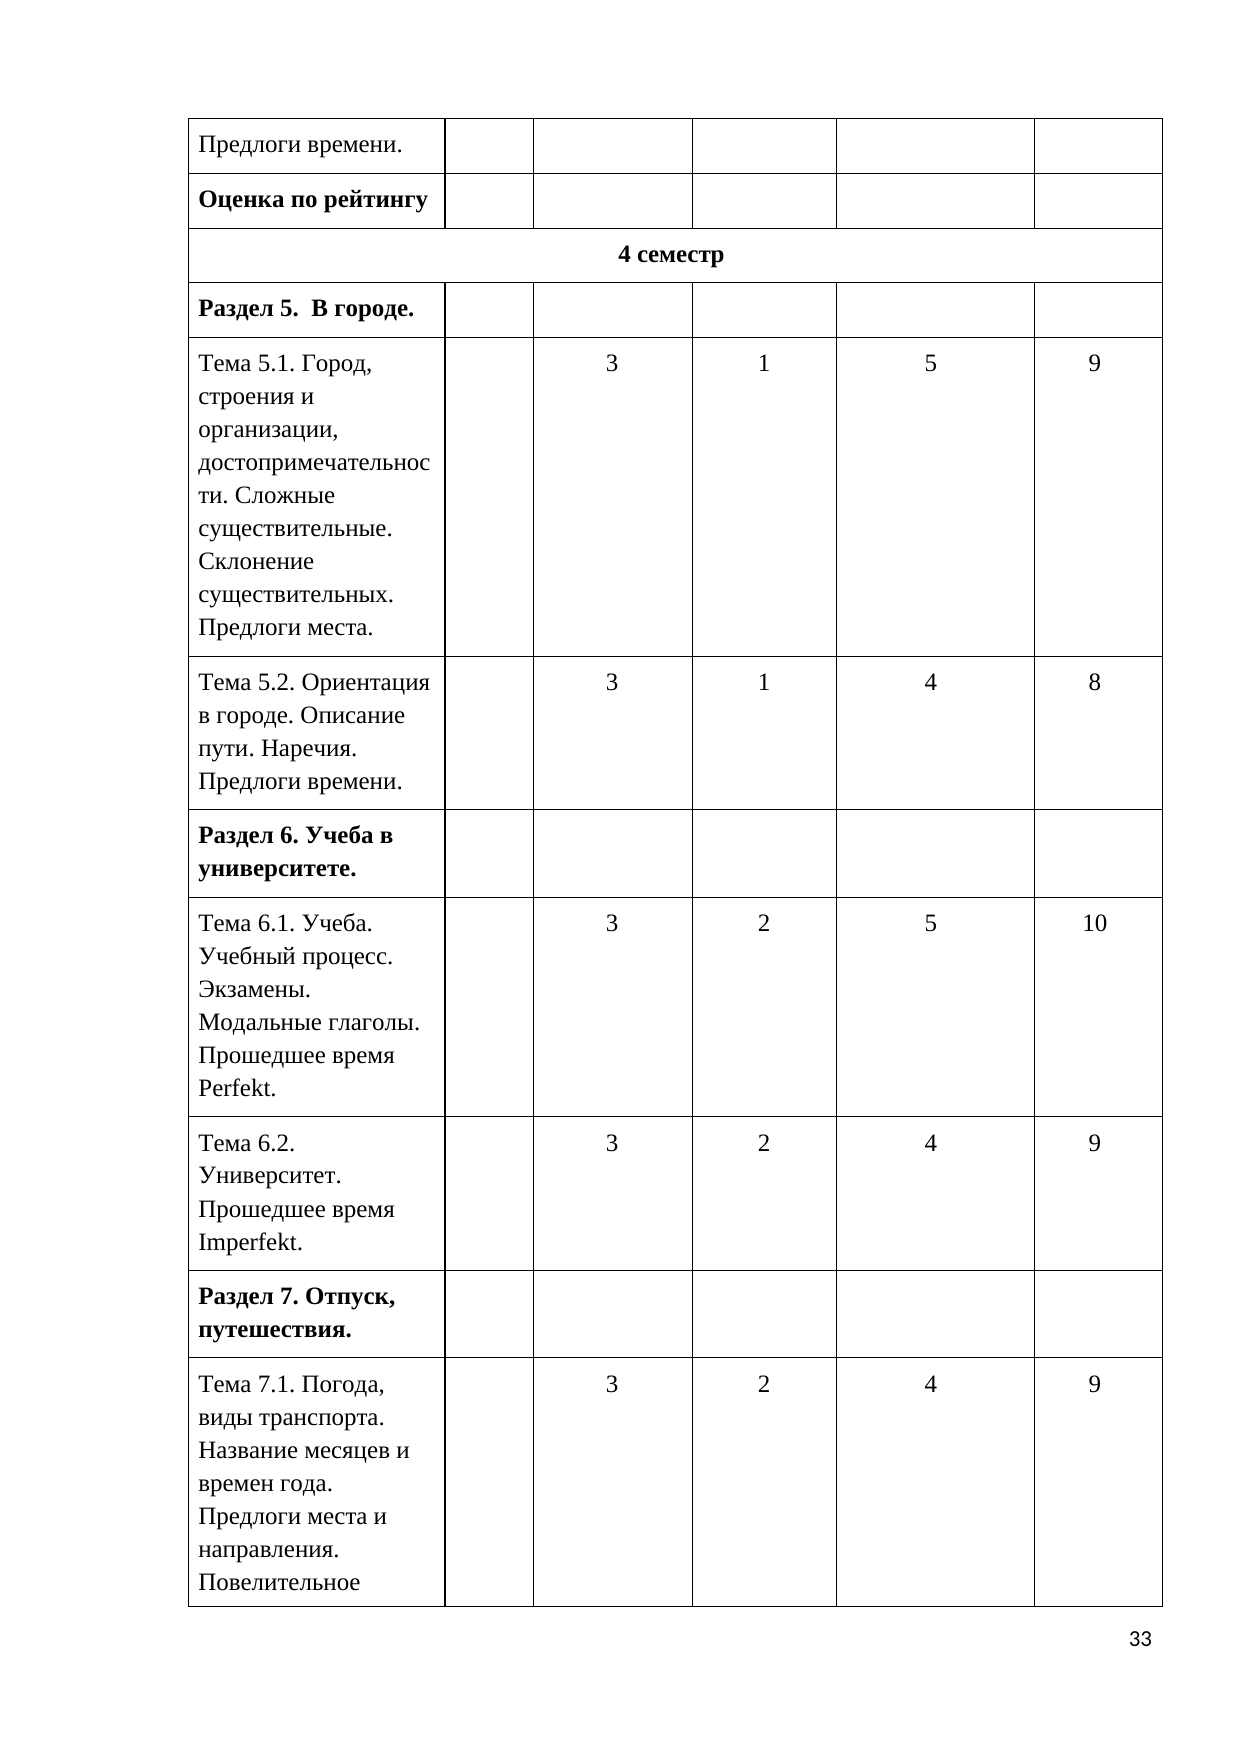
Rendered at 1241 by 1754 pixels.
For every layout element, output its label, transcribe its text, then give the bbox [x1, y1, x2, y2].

table_cell [446, 1271, 533, 1357]
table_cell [189, 1358, 444, 1606]
table_cell [1035, 1271, 1162, 1357]
table_cell [446, 338, 533, 656]
table_cell [446, 119, 533, 173]
table_cell 3 [534, 898, 692, 1116]
table_cell [1035, 283, 1162, 337]
table_cell 3 [534, 338, 692, 656]
table_cell [534, 1271, 692, 1357]
table_cell 4 [837, 657, 1034, 809]
table_cell 5 [837, 898, 1034, 1116]
table_cell Раздел 7. Отпуск, путешествия. [189, 1271, 444, 1357]
table_cell 2 [693, 1358, 836, 1606]
table_cell [1035, 810, 1162, 897]
table_cell 3 [534, 1358, 692, 1606]
table_cell 3 [534, 119, 692, 173]
table_cell [446, 1358, 533, 1606]
table_cell 9 [1035, 1358, 1162, 1606]
table_cell [446, 810, 533, 897]
table_cell [837, 1271, 1034, 1357]
table_cell [446, 283, 533, 337]
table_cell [189, 119, 444, 173]
table_cell 3 [534, 1117, 692, 1270]
table_cell [693, 174, 836, 227]
table_cell 4 [837, 1117, 1034, 1270]
table_cell 2 [693, 898, 836, 1116]
table_cell [837, 283, 1034, 337]
table_cell [837, 174, 1034, 227]
table_cell 4 [837, 1358, 1034, 1606]
table_cell 1 [693, 338, 836, 656]
table_cell 5 [837, 119, 1034, 173]
table_cell 9 [1035, 119, 1162, 173]
table_cell 1 [693, 119, 836, 173]
table_cell Тема 5.2. Ориентация в городе. Описание пути. Наречия. Предлоги времени. [189, 657, 444, 809]
table_cell [446, 1117, 533, 1270]
table_cell Раздел 5. В городе. [189, 283, 444, 337]
table_cell 4 семестр [189, 229, 1162, 282]
table_cell Тема 6.1. Учеба. Учебный процесс. Экзамены. Модальные глаголы. Прошедшее время Perfekt. [189, 898, 444, 1116]
table_cell Раздел 6. Учеба в университете. [189, 810, 444, 897]
table_cell Тема 6.2. Университет. Прошедшее время Imperfekt. [189, 1117, 444, 1270]
table_cell 9 [1035, 338, 1162, 656]
table_cell [446, 657, 533, 809]
table_cell 1 [693, 657, 836, 809]
table_cell Тема 5.1. Город, строения и организации, достопримечательности. Сложные существительные. Склонение существительных. Предлоги места. [189, 338, 444, 656]
table_cell [837, 810, 1034, 897]
table_cell 2 [693, 1117, 836, 1270]
table_cell [693, 1271, 836, 1357]
table_cell [693, 810, 836, 897]
table_cell [1035, 174, 1162, 227]
table_cell [534, 810, 692, 897]
table_cell 9 [1035, 1117, 1162, 1270]
table_cell [446, 898, 533, 1116]
table_cell [534, 174, 692, 227]
table_cell [446, 174, 533, 227]
table_cell [693, 283, 836, 337]
table_cell 3 [534, 657, 692, 809]
table_cell 10 [1035, 898, 1162, 1116]
table_cell [534, 283, 692, 337]
table_cell Оценка по рейтингу [189, 174, 444, 227]
table_cell 8 [1035, 657, 1162, 809]
table_cell 5 [837, 338, 1034, 656]
